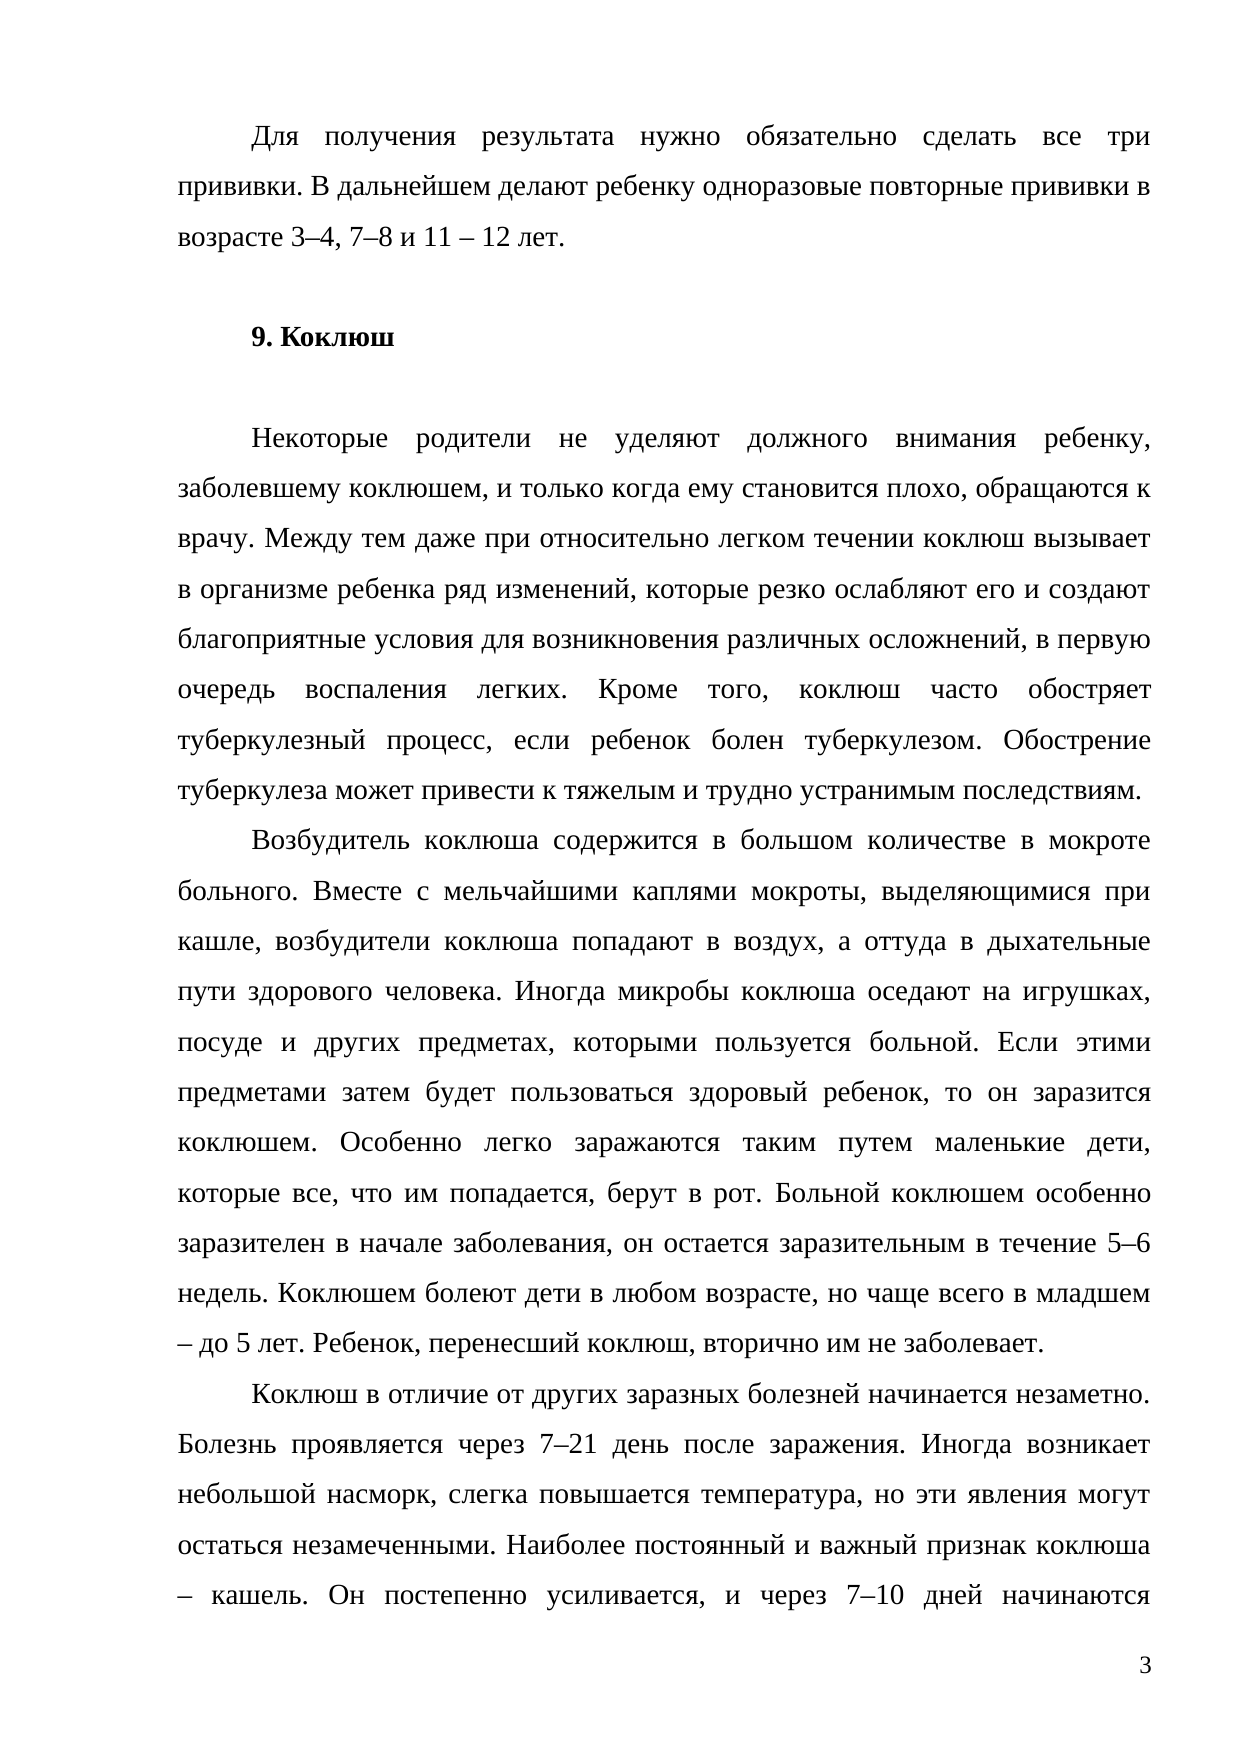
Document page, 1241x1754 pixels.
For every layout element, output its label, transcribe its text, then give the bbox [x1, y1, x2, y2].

text Возбудитель коклюша содержится в большом количестве в мокроте больного. Вместе с мельчайшими каплями мокроты, выделяющимися при кашле, возбудители коклюша попадают в воздух, а оттуда в дыхательные пути здорового человека. Иногда микробы коклюша оседают на игрушках, посуде и других предметах, которыми пользуется больной. Если этими предметами затем будет пользоваться здоровый ребенок, то он заразится коклюшем. Особенно легко заражаются таким путем маленькие дети, которые все, что им попадается, берут в рот. Больной коклюшем особенно заразителен в начале заболевания, он остается заразительным в течение 5–6 недель. Коклюшем болеют дети в любом возрасте, но чаще всего в младшем – до 5 лет. Ребенок, перенесший коклюш, вторично им не заболевает. [177, 822, 1152, 1359]
text Для получения результата нужно обязательно сделать все три прививки. В дальнейшем делают ребенку одноразовые повторные прививки в возрасте 3–4, 7–8 и 11 – 12 лет. [177, 118, 1152, 252]
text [177, 1376, 1152, 1611]
subtitle 9. Коклюш [177, 319, 1152, 353]
text Некоторые родители не уделяют должного внимания ребенку, заболевшему коклюшем, и только когда ему становится плохо, обращаются к врачу. Между тем даже при относительно легком течении коклюш вызывает в организме ребенка ряд изменений, которые резко ослабляют его и создают благоприятные условия для возникновения различных осложнений, в первую очередь воспаления легких. Кроме того, коклюш часто обостряет туберкулезный процесс, если ребенок болен туберкулезом. Обострение туберкулеза может привести к тяжелым и трудно устранимым последствиям. [177, 420, 1152, 806]
